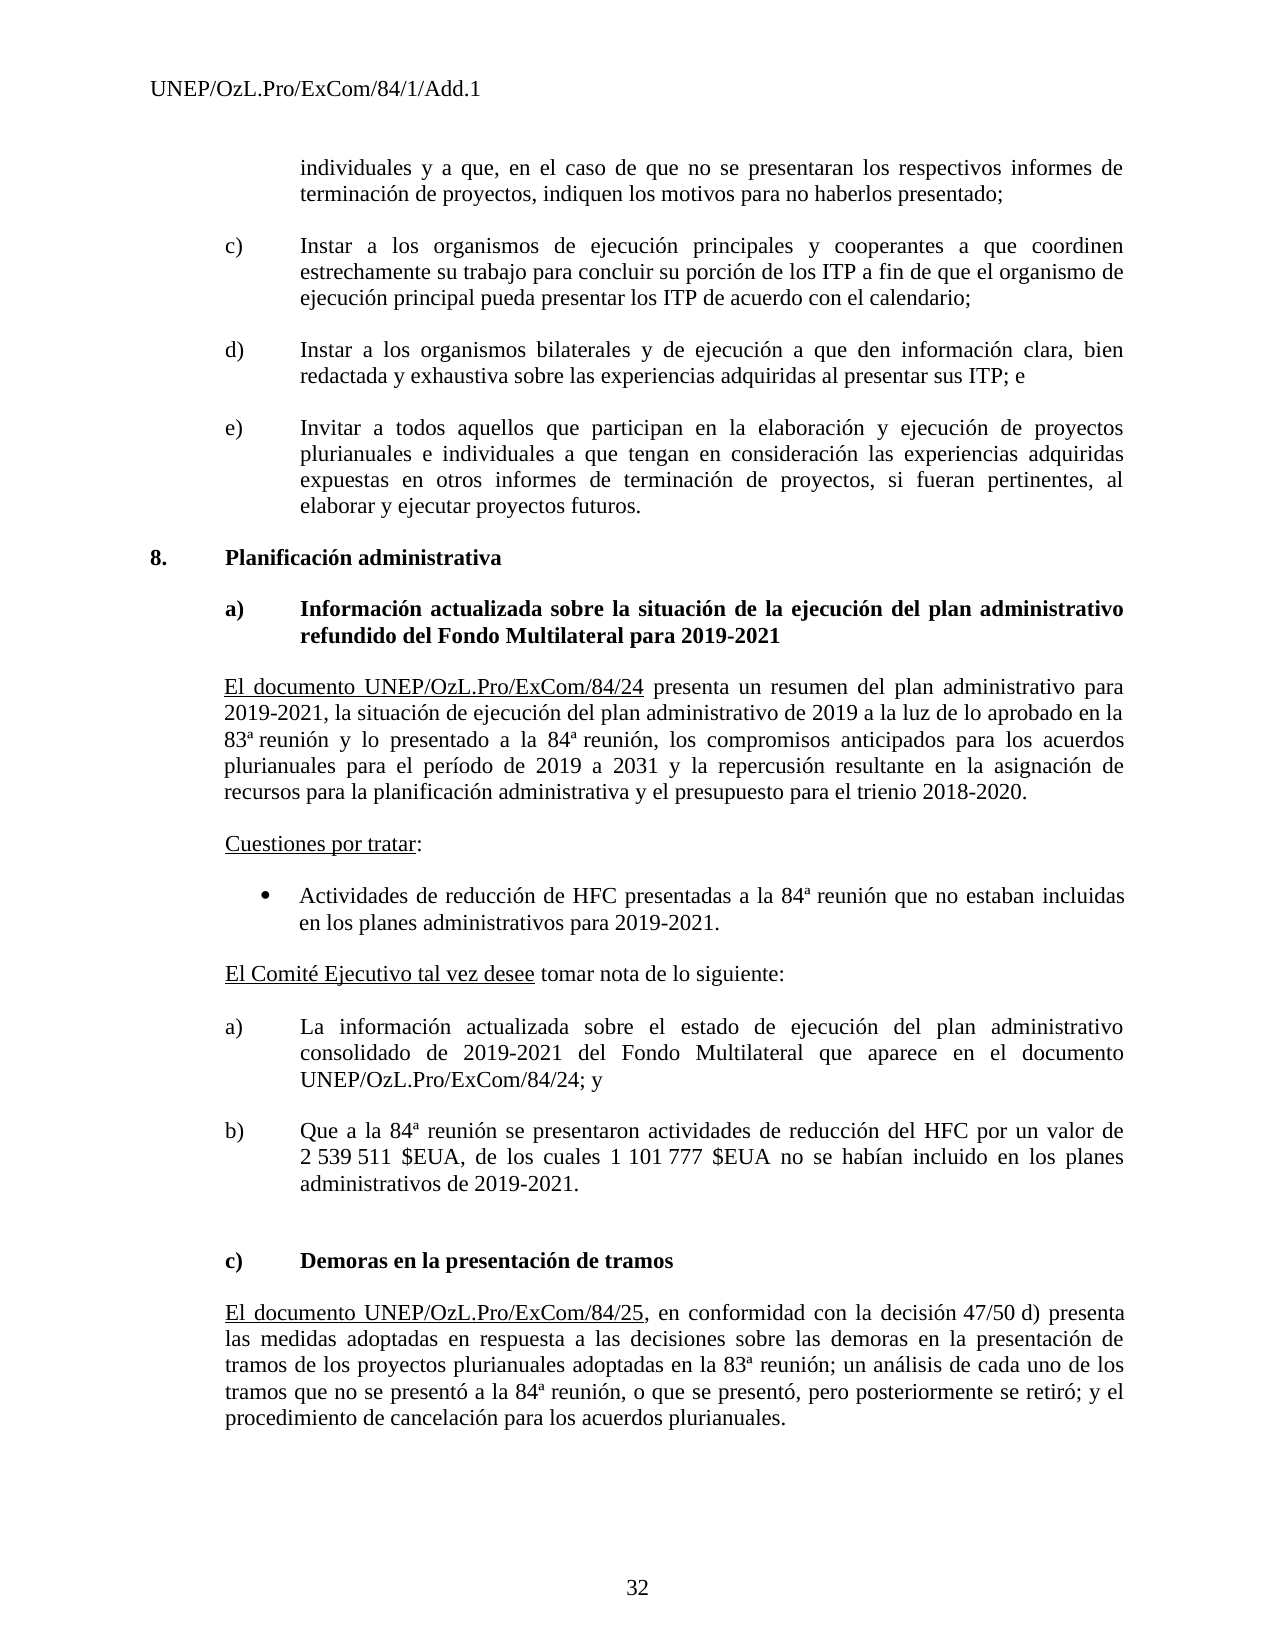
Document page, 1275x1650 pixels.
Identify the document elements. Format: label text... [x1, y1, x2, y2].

text El Comité Ejecutivo tal vez desee tomar nota de lo siguiente: [225, 960, 1125, 987]
subtitle Planificación administrativa [150, 544, 1125, 570]
subtitle Información actualizada sobre la situación de la ejecución del plan administrativo refundido del Fondo Multilateral para 2019-2021 [225, 595, 1125, 648]
subtitle Que a la 84ª reunión se presentaron actividades de reducción del HFC por un valor de 2 539 511 $EUA, de los cuales 1 101 777 $EUA no se habían incluido en los planes administrativos de 2019-2021. [225, 1117, 1125, 1196]
text El documento UNEP/OzL.Pro/ExCom/84/24 presenta un resumen del plan administrativo para 2019-2021, la situación de ejecución del plan administrativo de 2019 a la luz de lo aprobado en la 83ª reunión y lo presentado a la 84ª reunión, los compromisos anticipados para los acuerdos plurianuales para el período de 2019 a 2031 y la repercusión resultante en la asignación de recursos para la planificación administrativa y el presupuesto para el trienio 2018-2020. [224, 673, 1125, 805]
list Actividades de reducción de HFC presentadas a la 84ª reunión que no estaban incluidas en los planes administrativos para 2019-2021. [261, 882, 1125, 935]
subtitle Instar a los organismos bilaterales y de ejecución a que den información clara, bien redactada y exhaustiva sobre las experiencias adquiridas al presentar sus ITP; e [225, 336, 1125, 388]
text Cuestiones por tratar: [225, 830, 1125, 856]
subtitle Instar a los organismos de ejecución principales y cooperantes a que coordinen estrechamente su trabajo para concluir su porción de los ITP a fin de que el organismo de ejecución principal pueda presentar los ITP de acuerdo con el calendario; [225, 232, 1125, 311]
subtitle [225, 154, 1125, 207]
subtitle Invitar a todos aquellos que participan en la elaboración y ejecución de proyectos plurianuales e individuales a que tengan en consideración las experiencias adquiridas expuestas en otros informes de terminación de proyectos, si fueran pertinentes, al elaborar y ejecutar proyectos futuros. [225, 413, 1125, 519]
subtitle Demoras en la presentación de tramos [225, 1247, 1125, 1274]
subtitle La información actualizada sobre el estado de ejecución del plan administrativo consolidado de 2019-2021 del Fondo Multilateral que aparece en el documento UNEP/OzL.Pro/ExCom/84/24; y [225, 1013, 1125, 1092]
text El documento UNEP/OzL.Pro/ExCom/84/25, en conformidad con la decisión 47/50 d) presenta las medidas adoptadas en respuesta a las decisiones sobre las demoras en la presentación de tramos de los proyectos plurianuales adoptadas en la 83ª reunión; un análisis de cada uno de los tramos que no se presentó a la 84ª reunión, o que se presentó, pero posteriormente se retiró; y el procedimiento de cancelación para los acuerdos plurianuales. [225, 1299, 1125, 1431]
